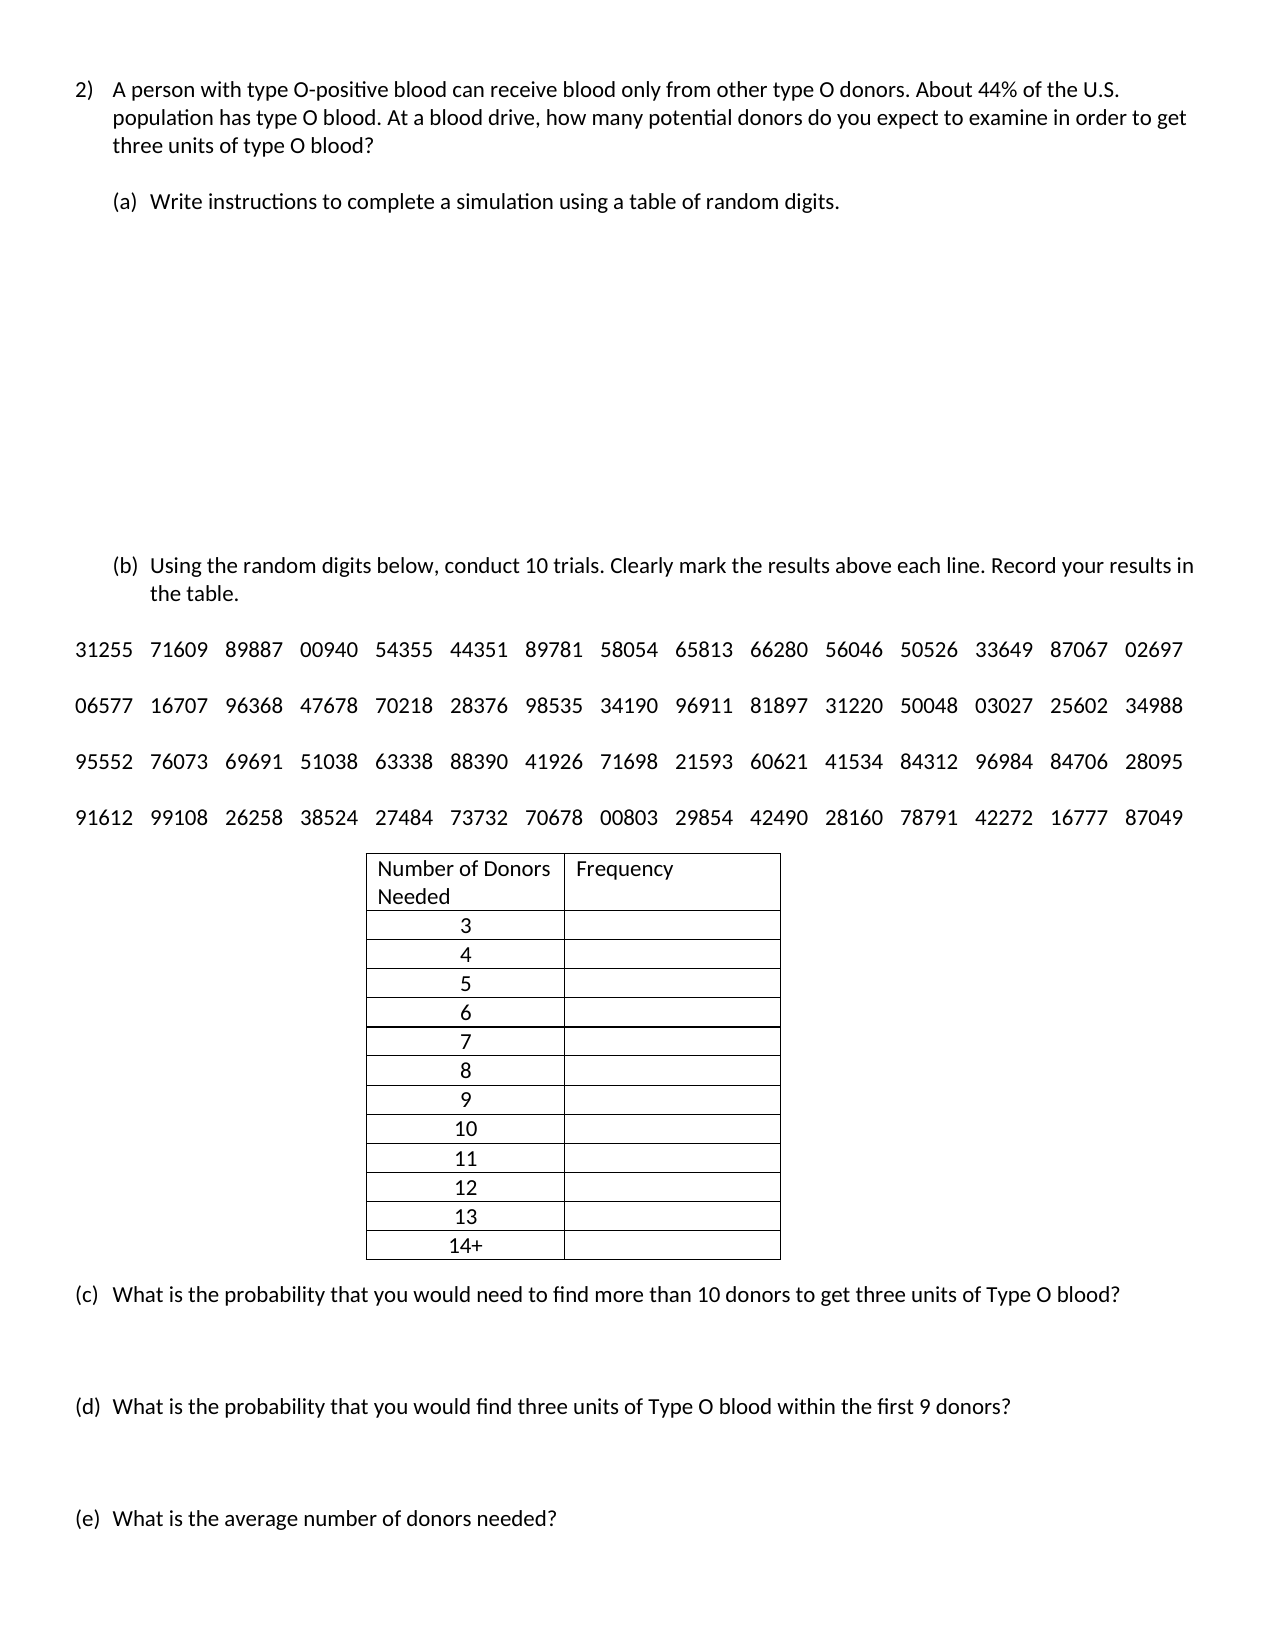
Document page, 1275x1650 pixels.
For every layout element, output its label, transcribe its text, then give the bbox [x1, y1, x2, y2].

table_cell [565, 911, 780, 939]
table_cell [565, 998, 780, 1026]
table_cell 12 [367, 1173, 564, 1201]
table_cell [565, 1173, 780, 1201]
table_cell [565, 940, 780, 968]
text 91612 99108 26258 38524 27484 73732 70678 00803 29854 42490 28160 78791 42272 16777 87049 [75, 803, 1200, 832]
table_cell 10 [367, 1115, 564, 1143]
table_cell 5 [367, 969, 564, 997]
list Write instructions to complete a simulation using a table of random digits. [112, 187, 1200, 215]
table_cell 6 [367, 998, 564, 1026]
table_cell [565, 1028, 780, 1055]
table_cell 8 [367, 1056, 564, 1084]
table_cell [565, 1056, 780, 1084]
table_cell [565, 1231, 780, 1259]
table_cell 7 [367, 1028, 564, 1055]
text 06577 16707 96368 47678 70218 28376 98535 34190 96911 81897 31220 50048 03027 25602 34988 [75, 691, 1200, 719]
table_cell [565, 1086, 780, 1113]
table_cell 3 [367, 911, 564, 939]
table_cell [565, 1202, 780, 1230]
table_cell [565, 1115, 780, 1143]
list What is the probability that you would find three units of Type O blood within the first 9 donors? [75, 1392, 1200, 1420]
table_header Number of Donors Needed [367, 854, 564, 910]
list What is the average number of donors needed? [75, 1504, 1200, 1532]
table_cell [565, 969, 780, 997]
text 95552 76073 69691 51038 63338 88390 41926 71698 21593 60621 41534 84312 96984 84706 28095 [75, 747, 1200, 776]
list What is the probability that you would need to find more than 10 donors to get three units of Type O blood? [75, 1280, 1200, 1308]
table_cell [565, 1144, 780, 1172]
text 31255 71609 89887 00940 54355 44351 89781 58054 65813 66280 56046 50526 33649 87067 02697 [75, 635, 1200, 663]
table_header Frequency [565, 854, 780, 910]
list A person with type O-positive blood can receive blood only from other type O donors. About 44% of the U.S. population has type O blood. At a blood drive, how many potential donors do you expect to examine in order to get three units of type O blood? [75, 75, 1200, 159]
table_cell 4 [367, 940, 564, 968]
list Using the random digits below, conduct 10 trials. Clearly mark the results above each line. Record your results in the table. [112, 551, 1200, 607]
table_cell 11 [367, 1144, 564, 1172]
table_cell 14+ [367, 1231, 564, 1259]
table_cell 13 [367, 1202, 564, 1230]
table_cell 9 [367, 1086, 564, 1113]
